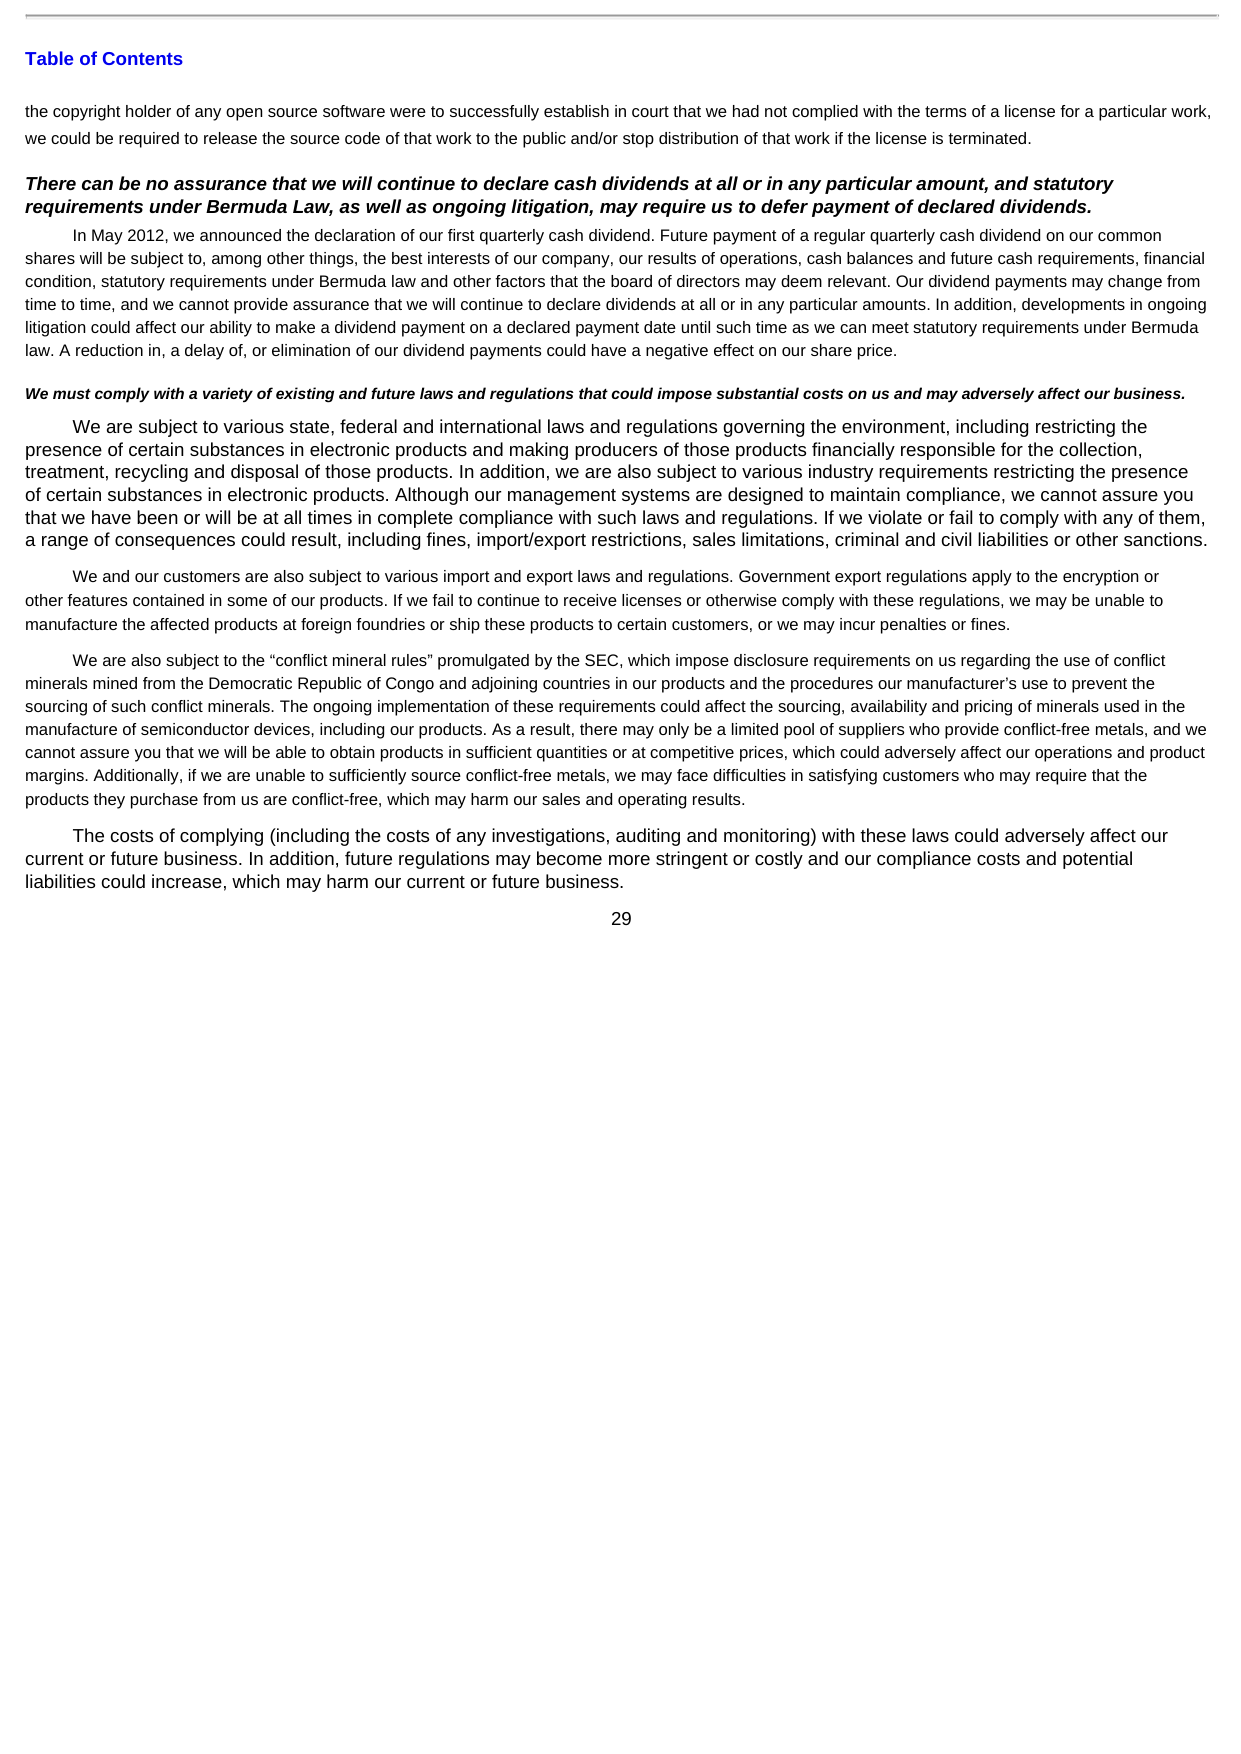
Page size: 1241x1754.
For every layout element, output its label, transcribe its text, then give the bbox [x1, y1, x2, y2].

text We and our customers are also subject to various import and export laws and regulations. Government export regulations apply to the encryption or other features contained in some of our products. If we fail to continue to receive licenses or otherwise comply with these regulations, we may be unable to manufacture the affected products at foreign foundries or ship these products to certain customers, or we may incur penalties or fines. [25, 567, 1194, 634]
text We are subject to various state, federal and international laws and regulations governing the environment, including restricting the presence of certain substances in electronic products and making producers of those products financially responsible for the collection, treatment, recycling and disposal of those products. In addition, we are also subject to various industry requirements restricting the presence of certain substances in electronic products. Although our management systems are designed to maintain compliance, we cannot assure you that we have been or will be at all times in complete compliance with such laws and regulations. If we violate or fail to comply with any of them, a range of consequences could result, including fines, import/export restrictions, sales limitations, criminal and civil liabilities or other sanctions. [25, 416, 1209, 551]
text We must comply with a variety of existing and future laws and regulations that could impose substantial costs on us and may adversely affect our business. [25, 385, 1215, 403]
text There can be no assurance that we will continue to declare cash dividends at all or in any particular amount, and statutory requirements under Bermuda Law, as well as ongoing litigation, may require us to defer payment of declared dividends. [25, 172, 1178, 218]
text In May 2012, we announced the declaration of our first quarterly cash dividend. Future payment of a regular quarterly cash dividend on our common shares will be subject to, among other things, the best interests of our company, our results of operations, cash balances and future cash requirements, financial condition, statutory requirements under Bermuda law and other factors that the board of directors may deem relevant. Our dividend payments may change from time to time, and we cannot provide assurance that we will continue to declare dividends at all or in any particular amounts. In addition, developments in ongoing litigation could affect our ability to make a dividend payment on a declared payment date until such time as we can meet statutory requirements under Bermuda law. A reduction in, a delay of, or elimination of our dividend payments could have a negative effect on our share price. [25, 225, 1215, 360]
text Table of Contents [25, 48, 1215, 69]
text the copyright holder of any open source software were to successfully establish in court that we had not complied with the terms of a license for a particular work, we could be required to release the source code of that work to the public and/or stop distribution of that work if the license is terminated. [25, 102, 1215, 148]
picture [23, 14, 1220, 21]
text 29 [25, 908, 1217, 929]
text The costs of complying (including the costs of any investigations, auditing and monitoring) with these laws could adversely affect our current or future business. In addition, future regulations may become more stringent or costly and our compliance costs and potential liabilities could increase, which may harm our current or future business. [25, 825, 1197, 893]
text We are also subject to the “conflict mineral rules” promulgated by the SEC, which impose disclosure requirements on us regarding the use of conflict minerals mined from the Democratic Republic of Congo and adjoining countries in our products and the procedures our manufacturer’s use to prevent the sourcing of such conflict minerals. The ongoing implementation of these requirements could affect the sourcing, availability and pricing of minerals used in the manufacture of semiconductor devices, including our products. As a result, there may only be a limited pool of suppliers who provide conflict-free metals, and we cannot assure you that we will be able to obtain products in sufficient quantities or at competitive prices, which could adversely affect our operations and product margins. Additionally, if we are unable to sufficiently source conflict-free metals, we may face difficulties in satisfying customers who may require that the products they purchase from us are conflict-free, which may harm our sales and operating results. [25, 651, 1213, 808]
